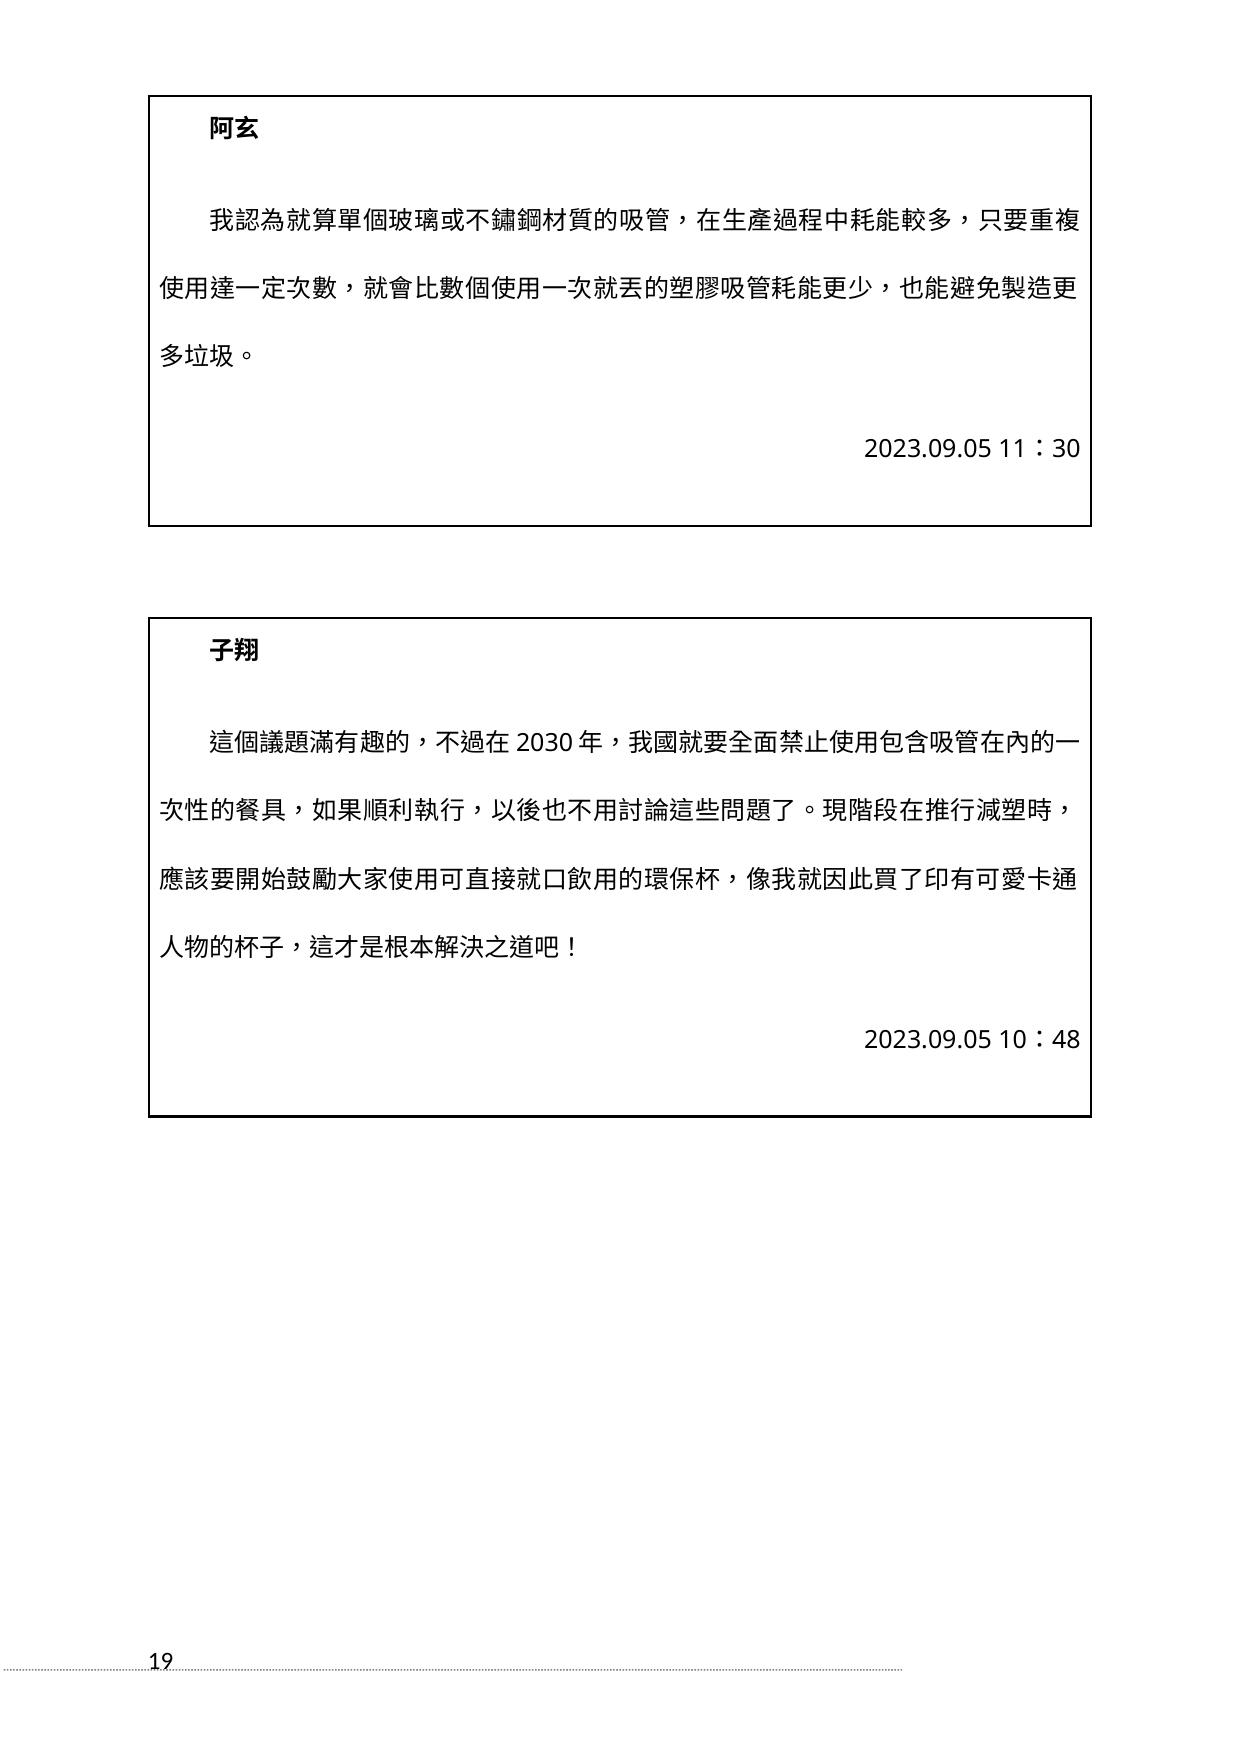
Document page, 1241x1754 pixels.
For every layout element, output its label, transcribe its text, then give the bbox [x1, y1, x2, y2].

table_header 子翔 這個議題滿有趣的，不過在2030年，我國就要全面禁止使用包含吸管在內的一次性的餐具，如果順利執行，以後也不用討論這些問題了。現階段在推行減塑時，應該要開始鼓勵大家使用可直接就口飲用的環保杯，像我就因此買了印有可愛卡通人物的杯子，這才是根本解決之道吧！ 2023.09.05 10：48 [150, 619, 1090, 1115]
table_header 阿玄 我認為就算單個玻璃或不鏽鋼材質的吸管，在生產過程中耗能較多，只要重複使用達一定次數，就會比數個使用一次就丟的塑膠吸管耗能更少，也能避免製造更多垃圾。 2023.09.05 11：30 [150, 97, 1090, 525]
